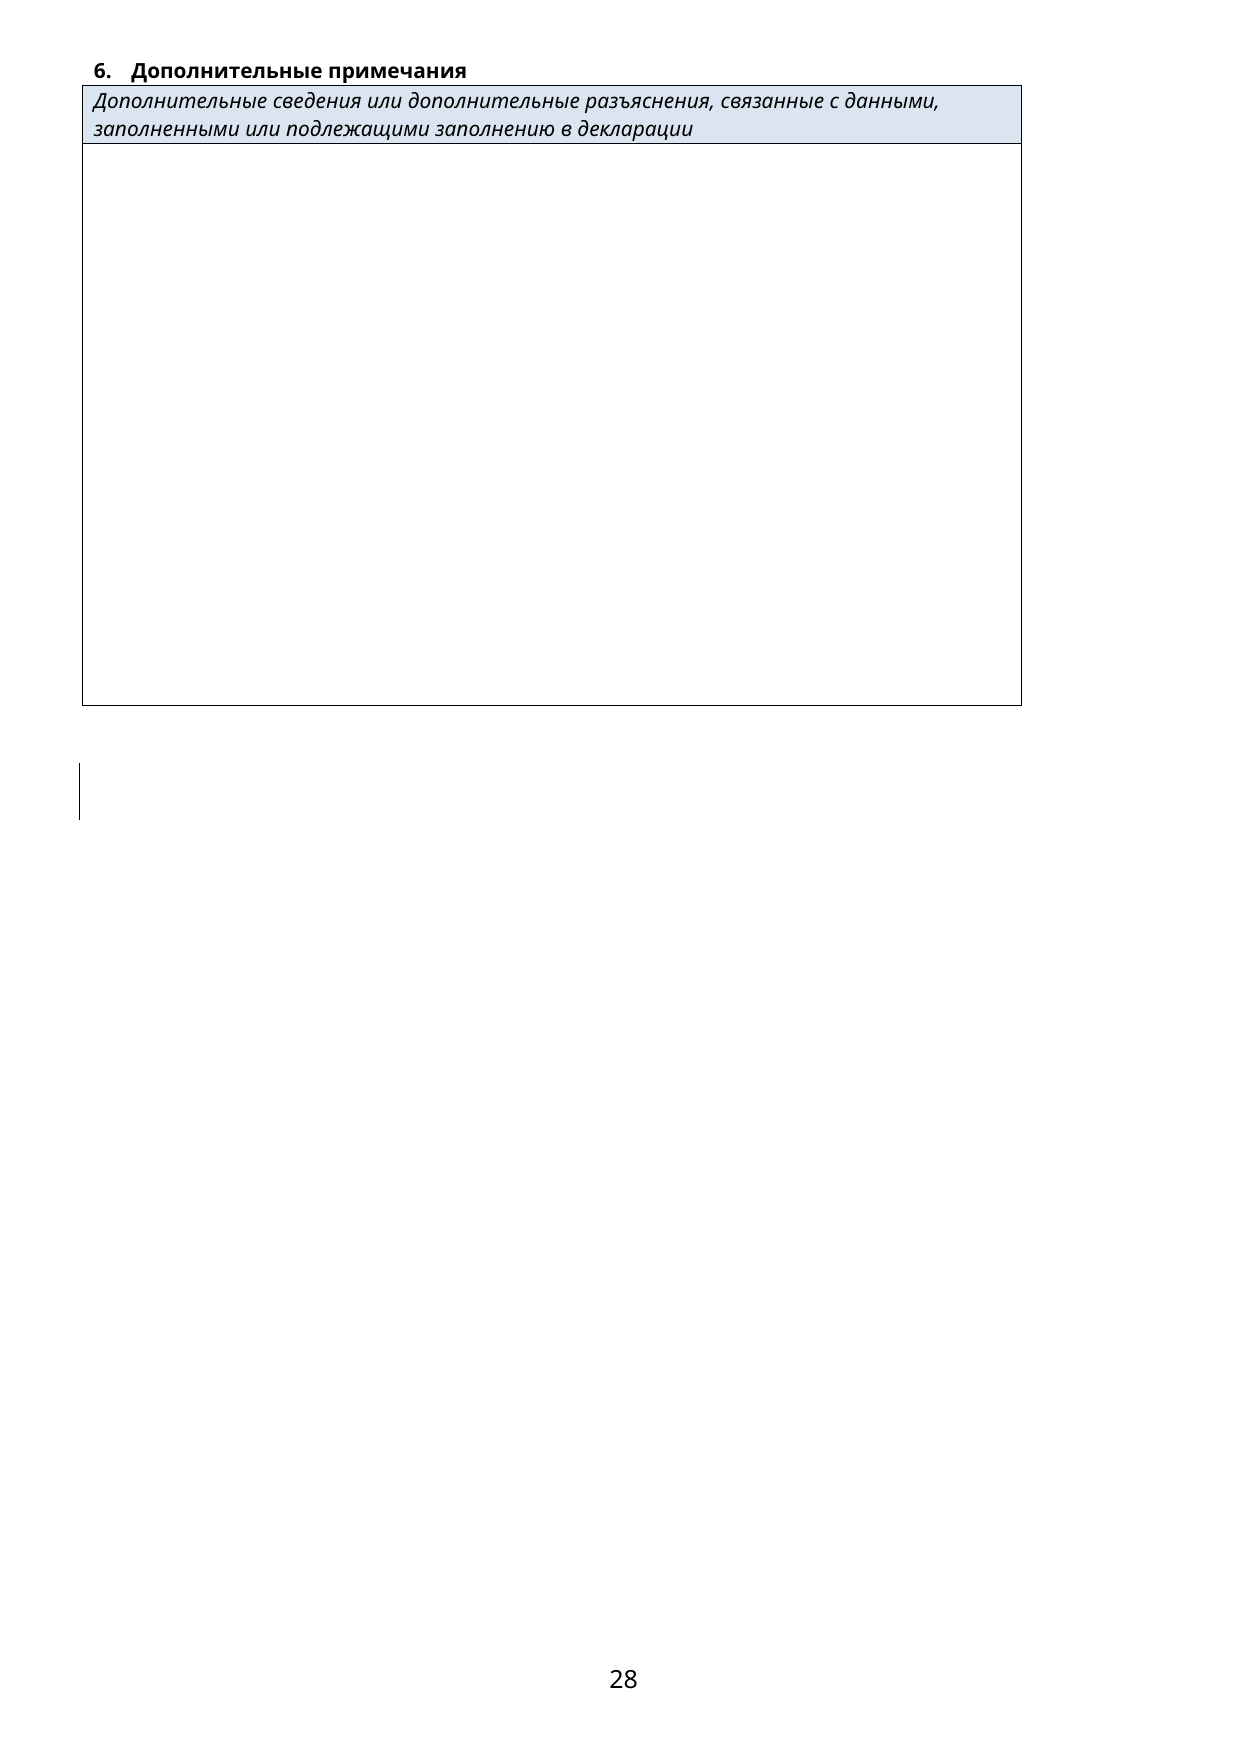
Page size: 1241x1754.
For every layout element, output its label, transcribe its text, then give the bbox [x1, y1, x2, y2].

table_header Дополнительные сведения или дополнительные разъяснения, связанные с данными, заполненными или подлежащими заполнению в декларации [83, 86, 1021, 143]
table_cell [83, 144, 1021, 705]
list Дополнительные примечания [94, 56, 1153, 85]
